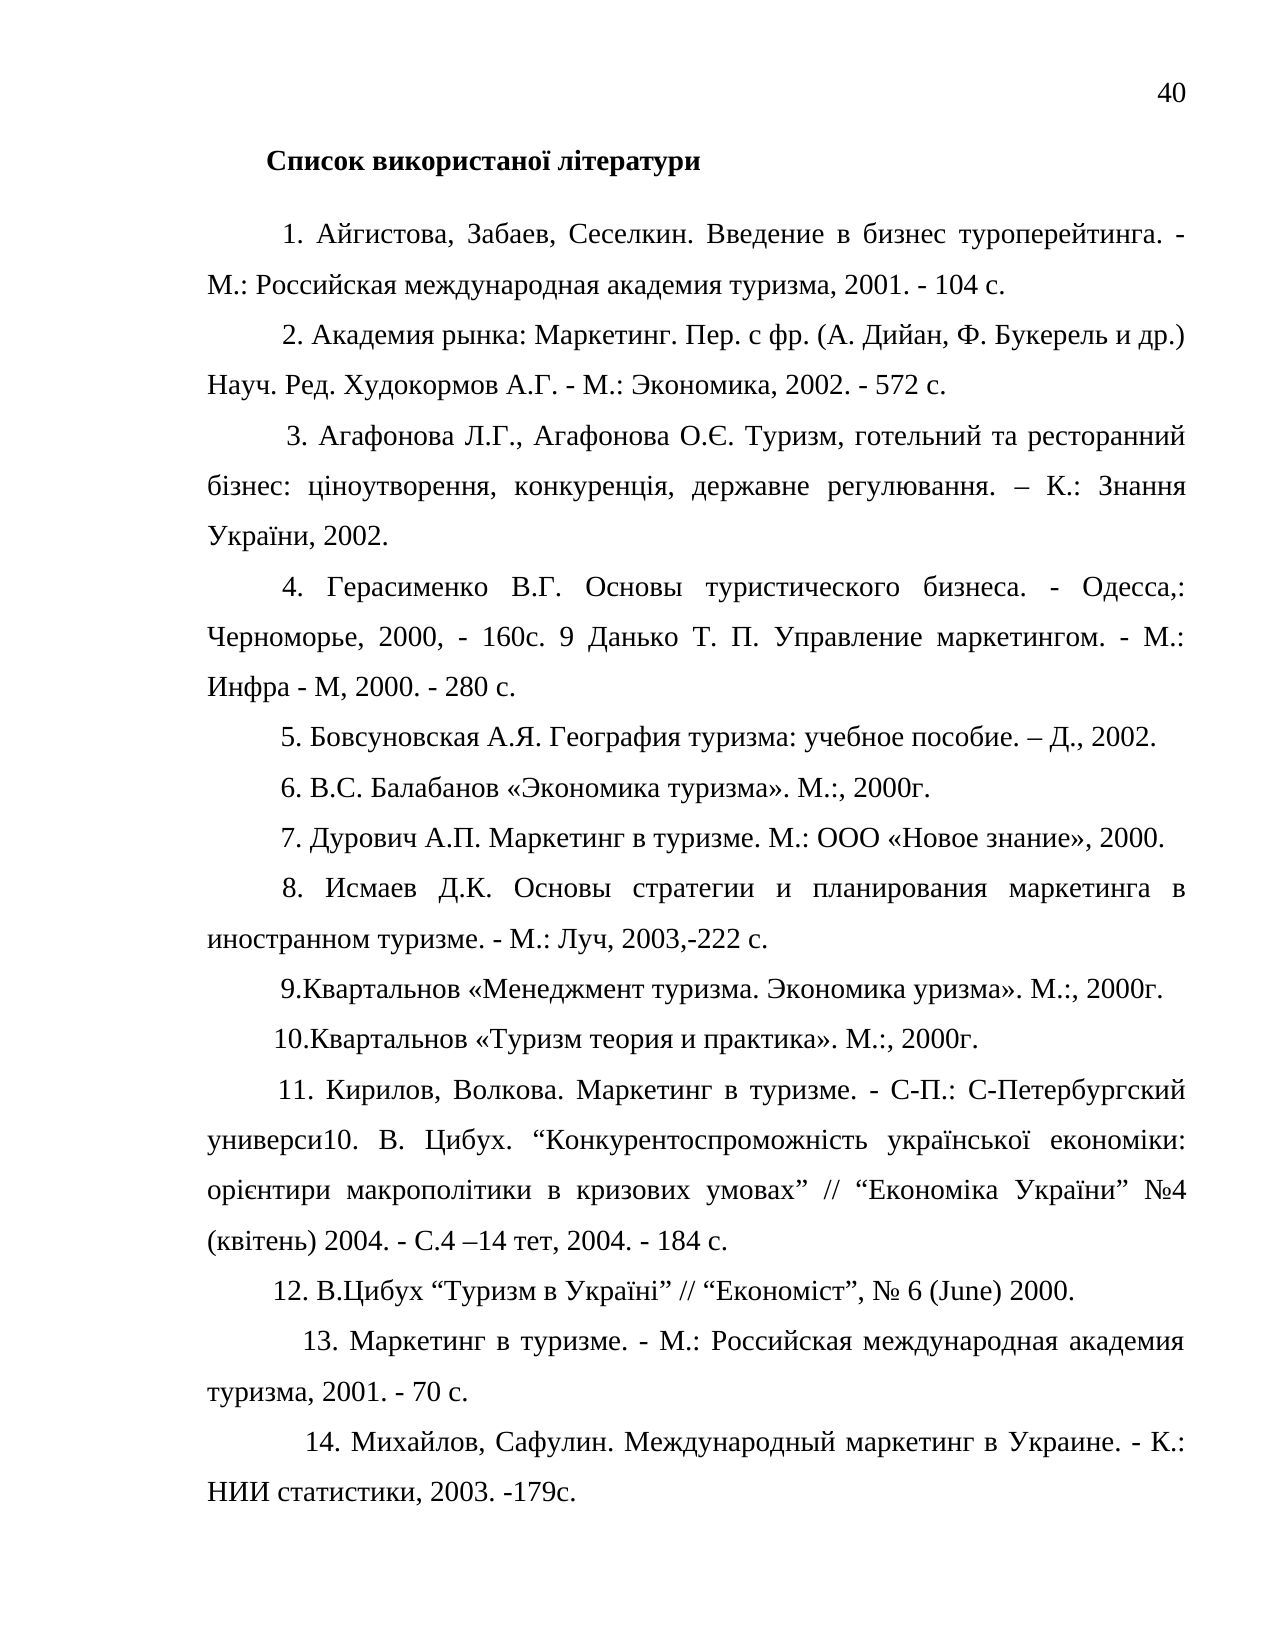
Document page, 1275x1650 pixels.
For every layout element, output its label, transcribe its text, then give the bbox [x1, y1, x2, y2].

text 4. Герасименко В.Г. Основы туристического бизнеса. - Одесса,: Черноморье, 2000, - 160с. 9 Данько Т. П. Управление маркетингом. - М.: Инфра - М, 2000. - 280 с. [207, 569, 1186, 703]
subtitle Список використаної літератури [207, 143, 1186, 177]
text 5. Бовсуновская А.Я. География туризма: учебное пособие. – Д., 2002. [207, 719, 1186, 753]
text 3. Агафонова Л.Г., Агафонова О.Є. Туризм, готельний та ресторанний бізнес: ціноутворення, конкуренція, державне регулювання. – К.: Знання України, 2002. [207, 418, 1186, 552]
text 12. В.Цибух “Туризм в Україні” // “Економіст”, № 6 (June) 2000. [207, 1273, 1186, 1307]
text 9.Квартальнов «Менеджмент туризма. Экономика уризма». М.:, 2000г. [207, 971, 1186, 1005]
text 1. Айгистова, Забаев, Сеселкин. Введение в бизнес туроперейтинга. - М.: Российская международная академия туризма, 2001. - 104 с. [207, 216, 1186, 300]
text 13. Маркетинг в туризме. - М.: Российская международная академия туризма, 2001. - 70 с. [207, 1323, 1186, 1407]
text 7. Дурович А.П. Маркетинг в туризме. М.: ООО «Новое знание», 2000. [207, 820, 1186, 854]
text 10.Квартальнов «Туризм теория и практика». М.:, 2000г. [207, 1021, 1186, 1055]
text 14. Михайлов, Сафулин. Международный маркетинг в Украине. - К.: НИИ статистики, 2003. -179с. [207, 1424, 1186, 1508]
text 2. Академия рынка: Маркетинг. Пер. с фр. (А. Дийан, Ф. Букерель и др.) Науч. Ред. Худокормов А.Г. - М.: Экономика, 2002. - 572 с. [207, 317, 1186, 401]
text 8. Исмаев Д.К. Основы стратегии и планирования маркетинга в иностранном туризме. - М.: Луч, 2003,-222 с. [207, 871, 1186, 954]
text 11. Кирилов, Волкова. Маркетинг в туризме. - С-П.: С-Петербургский универси10. В. Цибух. “Конкурентоспроможність української економіки: орієнтири макрополітики в кризових умовах” // “Економіка України” №4 (квітень) 2004. - С.4 –14 тет, 2004. - 184 с. [207, 1072, 1186, 1256]
text 6. В.С. Балабанов «Экономика туризма». М.:, 2000г. [207, 770, 1186, 803]
